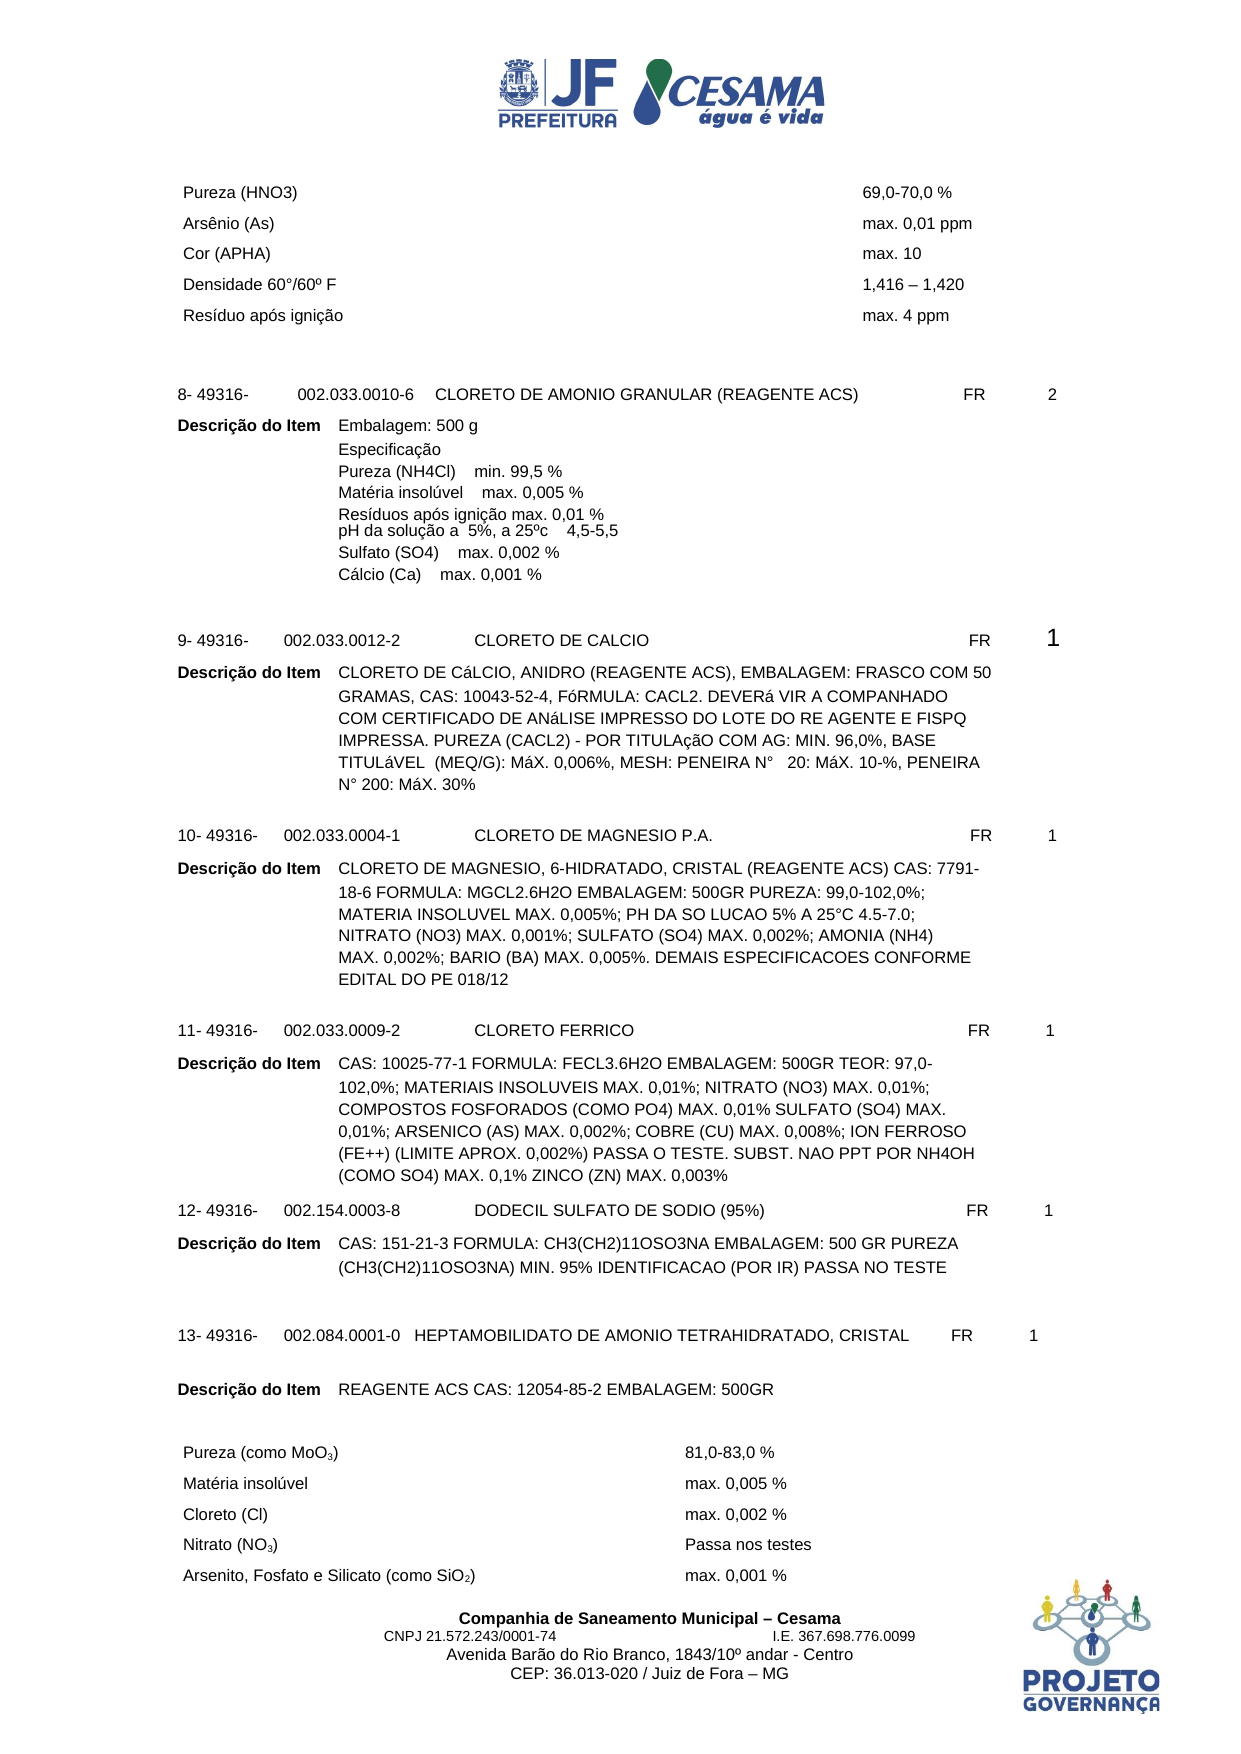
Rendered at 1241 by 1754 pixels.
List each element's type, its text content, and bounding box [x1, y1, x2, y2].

table_cell Matéria insolúvel [177, 1468, 679, 1499]
text N° 200: MáX. 30% [177, 778, 1122, 793]
text 18-6 FORMULA: MGCL2.6H2O EMBALAGEM: 500GR PUREZA: 99,0-102,0%; [177, 886, 1122, 901]
text 0,01%; ARSENICO (AS) MAX. 0,002%; COBRE (CU) MAX. 0,008%; ION FERROSO [177, 1125, 1122, 1140]
table_cell 69,0-70,0 % [856, 177, 1138, 208]
text 102,0%; MATERIAIS INSOLUVEIS MAX. 0,01%; NITRATO (NO3) MAX. 0,01%; [177, 1081, 1122, 1097]
text NITRATO (NO3) MAX. 0,001%; SULFATO (SO4) MAX. 0,002%; AMONIA (NH4) [177, 929, 1122, 945]
text Resíduos após ignição max. 0,01 % [177, 508, 1122, 524]
table_cell max. 0,001 % [679, 1560, 1141, 1591]
table_cell max. 10 [856, 239, 1138, 269]
table_cell Densidade 60°/60º F [177, 269, 856, 300]
table_cell Arsenito, Fosfato e Silicato (como SiO2) [177, 1560, 679, 1591]
text GRAMAS, CAS: 10043-52-4, FóRMULA: CACL2. DEVERá VIR A COMPANHADO [177, 690, 1122, 706]
text IMPRESSA. PUREZA (CACL2) - POR TITULAçãO COM AG: MIN. 96,0%, BASE [177, 734, 1122, 749]
text 9- 49316- 002.033.0012-2 CLORETO DE CALCIO FR 1 [177, 620, 1122, 653]
text MAX. 0,002%; BARIO (BA) MAX. 0,005%. DEMAIS ESPECIFICACOES CONFORME [177, 951, 1122, 967]
table_cell max. 0,01 ppm [856, 208, 1138, 238]
text pH da solução a 5%, a 25ºc 4,5-5,5 [177, 524, 1122, 539]
table_cell Passa nos testes [679, 1529, 1141, 1560]
text Especificação [177, 443, 1122, 458]
picture [497, 59, 825, 128]
text EDITAL DO PE 018/12 [177, 973, 1122, 989]
text (COMO SO4) MAX. 0,1% ZINCO (ZN) MAX. 0,003% [177, 1169, 1122, 1184]
picture [1023, 1579, 1160, 1714]
text COM CERTIFICADO DE ANáLISE IMPRESSO DO LOTE DO RE AGENTE E FISPQ [177, 712, 1122, 728]
table_cell Pureza (HNO3) [177, 177, 856, 208]
text Cálcio (Ca) max. 0,001 % [177, 568, 1122, 583]
text Pureza (NH4Cl) min. 99,5 % [177, 465, 1122, 480]
table_cell Nitrato (NO3) [177, 1529, 679, 1560]
table_header 81,0-83,0 % [679, 1438, 1141, 1468]
text COMPOSTOS FOSFORADOS (COMO PO4) MAX. 0,01% SULFATO (SO4) MAX. [177, 1103, 1122, 1118]
text Descrição do Item REAGENTE ACS CAS: 12054-85-2 EMBALAGEM: 500GR [177, 1348, 1122, 1407]
text 11- 49316- 002.033.0009-2 CLORETO FERRICO FR 1 [177, 1011, 1122, 1043]
text (CH3(CH2)11OSO3NA) MIN. 95% IDENTIFICACAO (POR IR) PASSA NO TESTE [177, 1261, 1122, 1277]
text Matéria insolúvel max. 0,005 % [177, 487, 1122, 502]
table_cell max. 4 ppm [856, 300, 1138, 330]
text 10- 49316- 002.033.0004-1 CLORETO DE MAGNESIO P.A. FR 1 [177, 815, 1122, 848]
table_cell Cor (APHA) [177, 239, 856, 269]
text TITULáVEL (MEQ/G): MáX. 0,006%, MESH: PENEIRA N° 20: MáX. 10-%, PENEIRA [473, 756, 1122, 771]
table_cell Resíduo após ignição [177, 300, 856, 330]
text Sulfato (SO4) max. 0,002 % [177, 546, 1122, 561]
table_cell max. 0,005 % [679, 1468, 1141, 1499]
text Descrição do Item CAS: 151-21-3 FORMULA: CH3(CH2)11OSO3NA EMBALAGEM: 500 GR PUREZA [177, 1230, 1122, 1255]
table_cell 1,416 – 1,420 [856, 269, 1138, 300]
text TITULáVEL (MEQ/G): MáX. 0,006%, MESH: PENEIRA N° 20: MáX. 10-%, PENEIRA [177, 756, 472, 771]
text Descrição do Item CAS: 10025-77-1 FORMULA: FECL3.6H2O EMBALAGEM: 500GR TEOR: 97,0- [177, 1050, 1122, 1075]
table_cell Cloreto (Cl) [177, 1499, 679, 1529]
text Descrição do Item Embalagem: 500 g [177, 411, 1122, 436]
text Descrição do Item CLORETO DE MAGNESIO, 6-HIDRATADO, CRISTAL (REAGENTE ACS) CAS: 7791- [177, 854, 1122, 879]
text 8- 49316- 002.033.0010-6 CLORETO DE AMONIO GRANULAR (REAGENTE ACS) FR 2 [177, 380, 1122, 405]
table_cell max. 0,002 % [679, 1499, 1141, 1529]
text (FE++) (LIMITE APROX. 0,002%) PASSA O TESTE. SUBST. NAO PPT POR NH4OH [177, 1147, 1122, 1162]
table_header Pureza (como MoO3) [177, 1438, 679, 1468]
text 13- 49316- 002.084.0001-0 HEPTAMOBILIDATO DE AMONIO TETRAHIDRATADO, CRISTAL FR 1 [177, 1315, 1122, 1348]
text Descrição do Item CLORETO DE CáLCIO, ANIDRO (REAGENTE ACS), EMBALAGEM: FRASCO COM 50 [177, 659, 1122, 684]
text 12- 49316- 002.154.0003-8 DODECIL SULFATO DE SODIO (95%) FR 1 [177, 1191, 1122, 1223]
text MATERIA INSOLUVEL MAX. 0,005%; PH DA SO LUCAO 5% A 25°C 4.5-7.0; [177, 908, 1122, 923]
table_cell Arsênio (As) [177, 208, 856, 238]
